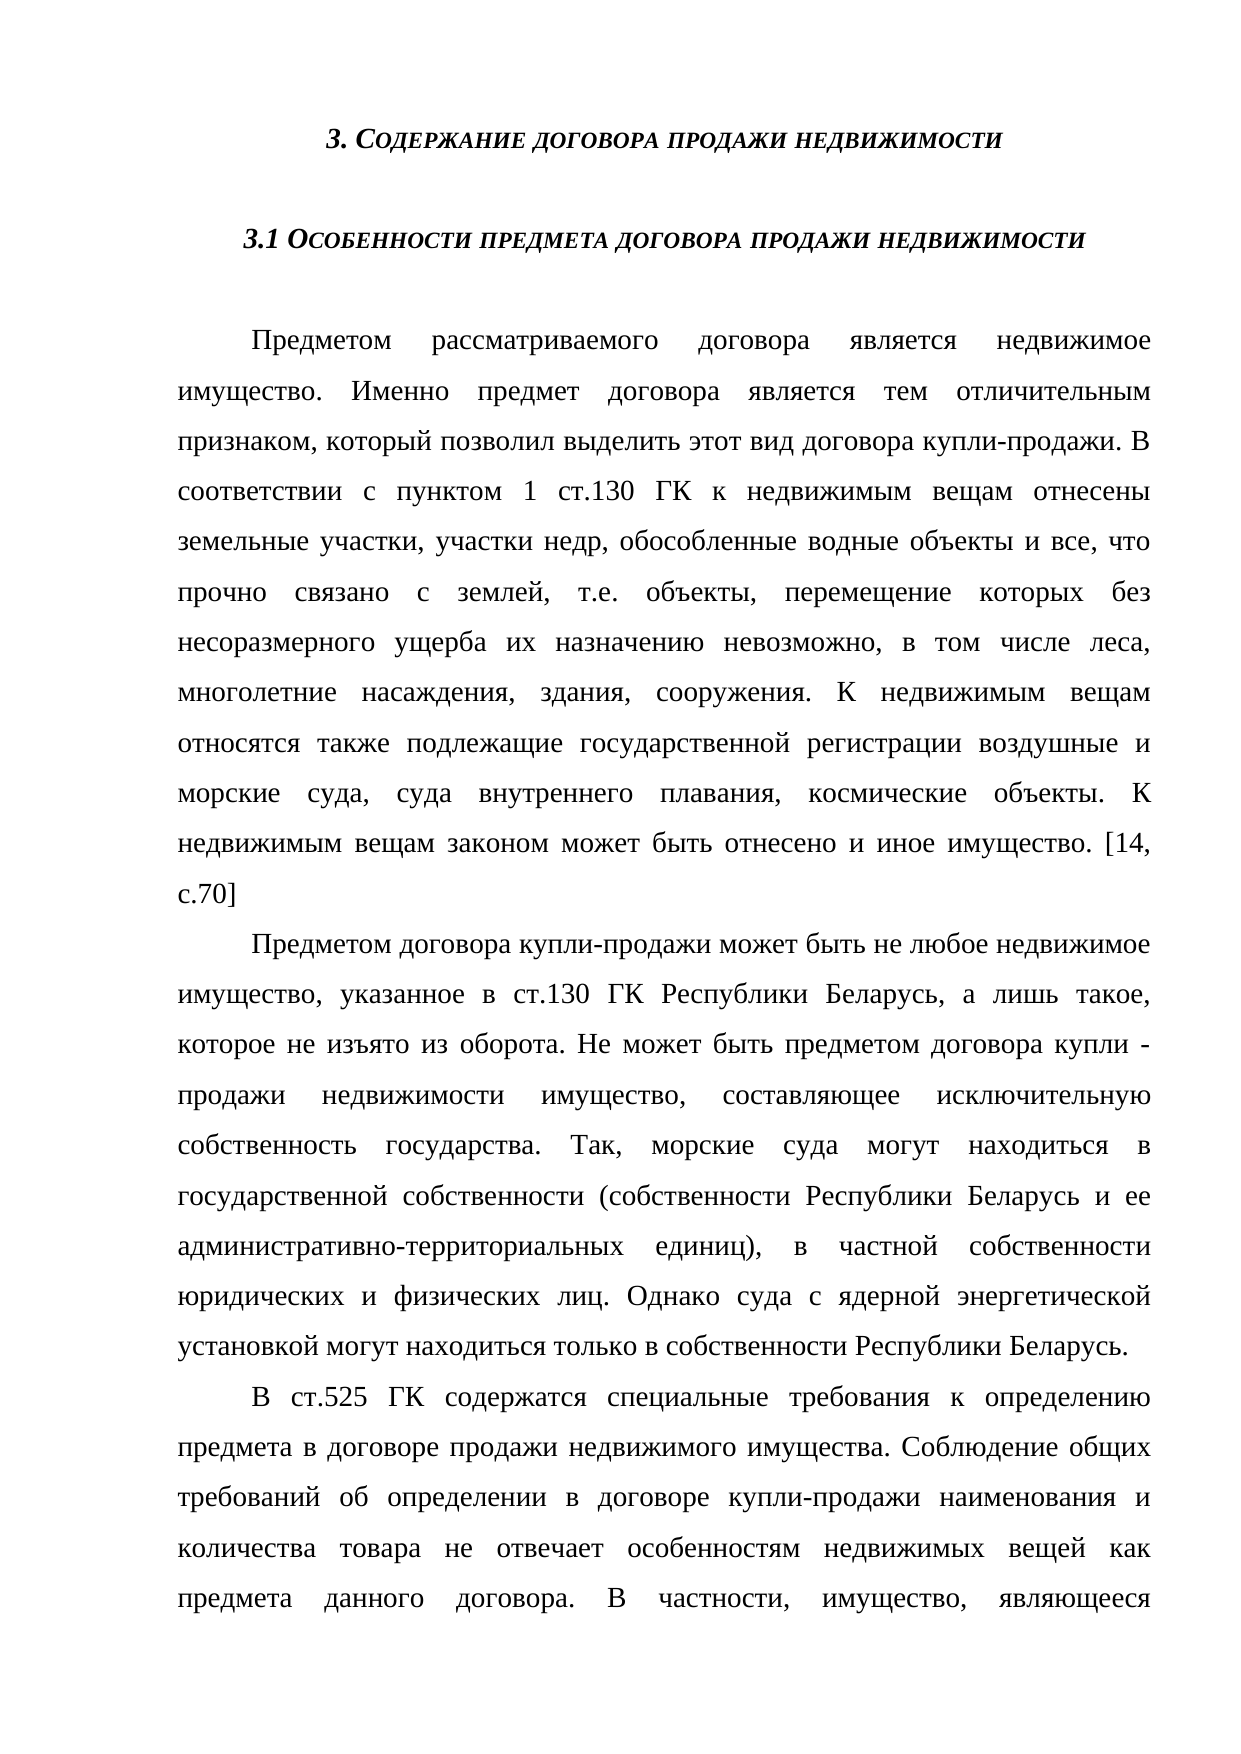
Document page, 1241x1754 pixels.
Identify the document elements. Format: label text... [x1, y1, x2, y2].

text Предметом рассматриваемого договора является недвижимое имущество. Именно предмет договора является тем отличительным признаком, который позволил выделить этот вид договора купли-продажи. В соответствии с пунктом 1 ст.130 ГК к недвижимым вещам отнесены земельные участки, участки недр, обособленные водные объекты и все, что прочно связано с землей, т.е. объекты, перемещение которых без несоразмерного ущерба их назначению невозможно, в том числе леса, многолетние насаждения, здания, сооружения. К недвижимым вещам относятся также подлежащие государственной регистрации воздушные и морские суда, суда внутреннего плавания, космические объекты. К недвижимым вещам законом может быть отнесено и иное имущество. [14, c.70] [177, 322, 1152, 909]
text Предметом договора купли-продажи может быть не любое недвижимое имущество, указанное в ст.130 ГК Республики Беларусь, а лишь такое, которое не изъято из оборота. Не может быть предметом договора купли - продажи недвижимости имущество, составляющее исключительную собственность государства. Так, морские суда могут находиться в государственной собственности (собственности Республики Беларусь и ее административно-территориальных единиц), в частной собственности юридических и физических лиц. Однако суда с ядерной энергетической установкой могут находиться только в собственности Республики Беларусь. [177, 926, 1152, 1362]
subtitle 3. Содержание договора продажи недвижимости [177, 121, 1152, 154]
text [177, 1379, 1152, 1614]
subtitle 3.1 Особенности предмета договора продажи недвижимости [177, 222, 1152, 255]
